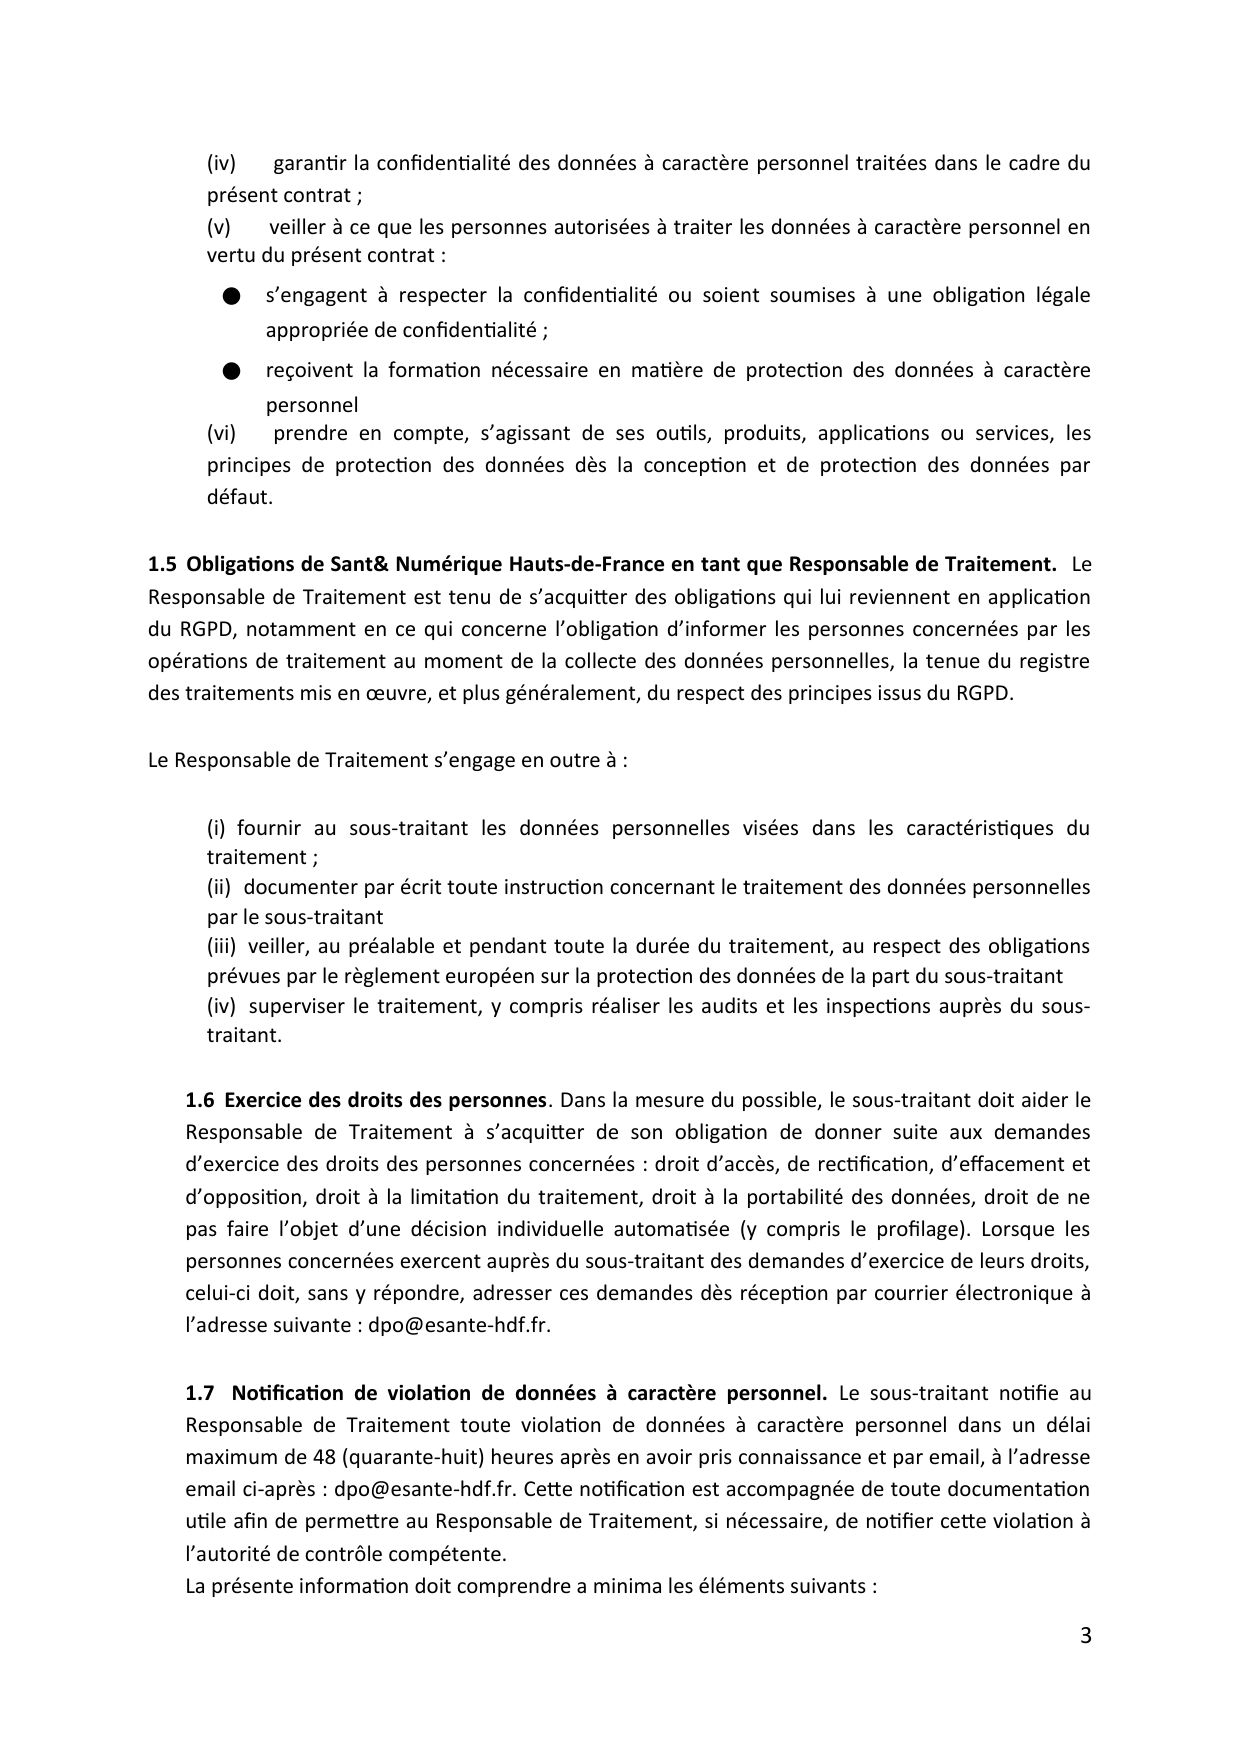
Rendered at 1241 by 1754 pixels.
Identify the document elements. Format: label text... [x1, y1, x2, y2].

text ● s’engagent à respecter la confidentialité ou soient soumises à une obligation légale appropriée de confidentialité ; [221, 268, 1093, 343]
text La présente information doit comprendre a minima les éléments suivants : [185, 1571, 1093, 1599]
text 1.7 Notification de violation de données à caractère personnel. Le sous-traitant notifie au Responsable de Traitement toute violation de données à caractère personnel dans un délai maximum de 48 (quarante-huit) heures après en avoir pris connaissance et par email, à l’adresse email ci-après : dpo@esante-hdf.fr. Cette notification est accompagnée de toute documentation utile afin de permettre au Responsable de Traitement, si nécessaire, de notifier cette violation à l’autorité de contrôle compétente. [185, 1378, 1093, 1567]
text ● reçoivent la formation nécessaire en matière de protection des données à caractère personnel [221, 343, 1093, 418]
text (iii) veiller, au préalable et pendant toute la durée du traitement, au respect des obligations prévues par le règlement européen sur la protection des données de la part du sous-traitant [207, 931, 1093, 989]
text (iv) garantir la confidentialité des données à caractère personnel traitées dans le cadre du présent contrat ; [207, 148, 1093, 208]
text (i) fournir au sous-traitant les données personnelles visées dans les caractéristiques du traitement ; [207, 813, 1093, 870]
text 1.5 Obligations de Sant& Numérique Hauts-de-France en tant que Responsable de Traitement. Le Responsable de Traitement est tenu de s’acquitter des obligations qui lui reviennent en application du RGPD, notamment en ce qui concerne l’obligation d’informer les personnes concernées par les opérations de traitement au moment de la collecte des données personnelles, la tenue du registre des traitements mis en œuvre, et plus généralement, du respect des principes issus du RGPD. [148, 549, 1093, 706]
text Le Responsable de Traitement s’engage en outre à : [148, 746, 1093, 773]
text (ii) documenter par écrit toute instruction concernant le traitement des données personnelles par le sous-traitant [207, 872, 1093, 930]
text (v) veiller à ce que les personnes autorisées à traiter les données à caractère personnel en vertu du présent contrat : [207, 212, 1093, 268]
text 1.6 Exercice des droits des personnes. Dans la mesure du possible, le sous-traitant doit aider le Responsable de Traitement à s’acquitter de son obligation de donner suite aux demandes d’exercice des droits des personnes concernées : droit d’accès, de rectification, d’effacement et d’opposition, droit à la limitation du traitement, droit à la portabilité des données, droit de ne pas faire l’objet d’une décision individuelle automatisée (y compris le profilage). Lorsque les personnes concernées exercent auprès du sous-traitant des demandes d’exercice de leurs droits, celui-ci doit, sans y répondre, adresser ces demandes dès réception par courrier électronique à l’adresse suivante : dpo@esante-hdf.fr. [185, 1085, 1093, 1338]
text (iv) superviser le traitement, y compris réaliser les audits et les inspections auprès du sous-traitant. [207, 991, 1093, 1048]
text (vi) prendre en compte, s’agissant de ses outils, produits, applications ou services, les principes de protection des données dès la conception et de protection des données par défaut. [207, 418, 1093, 510]
